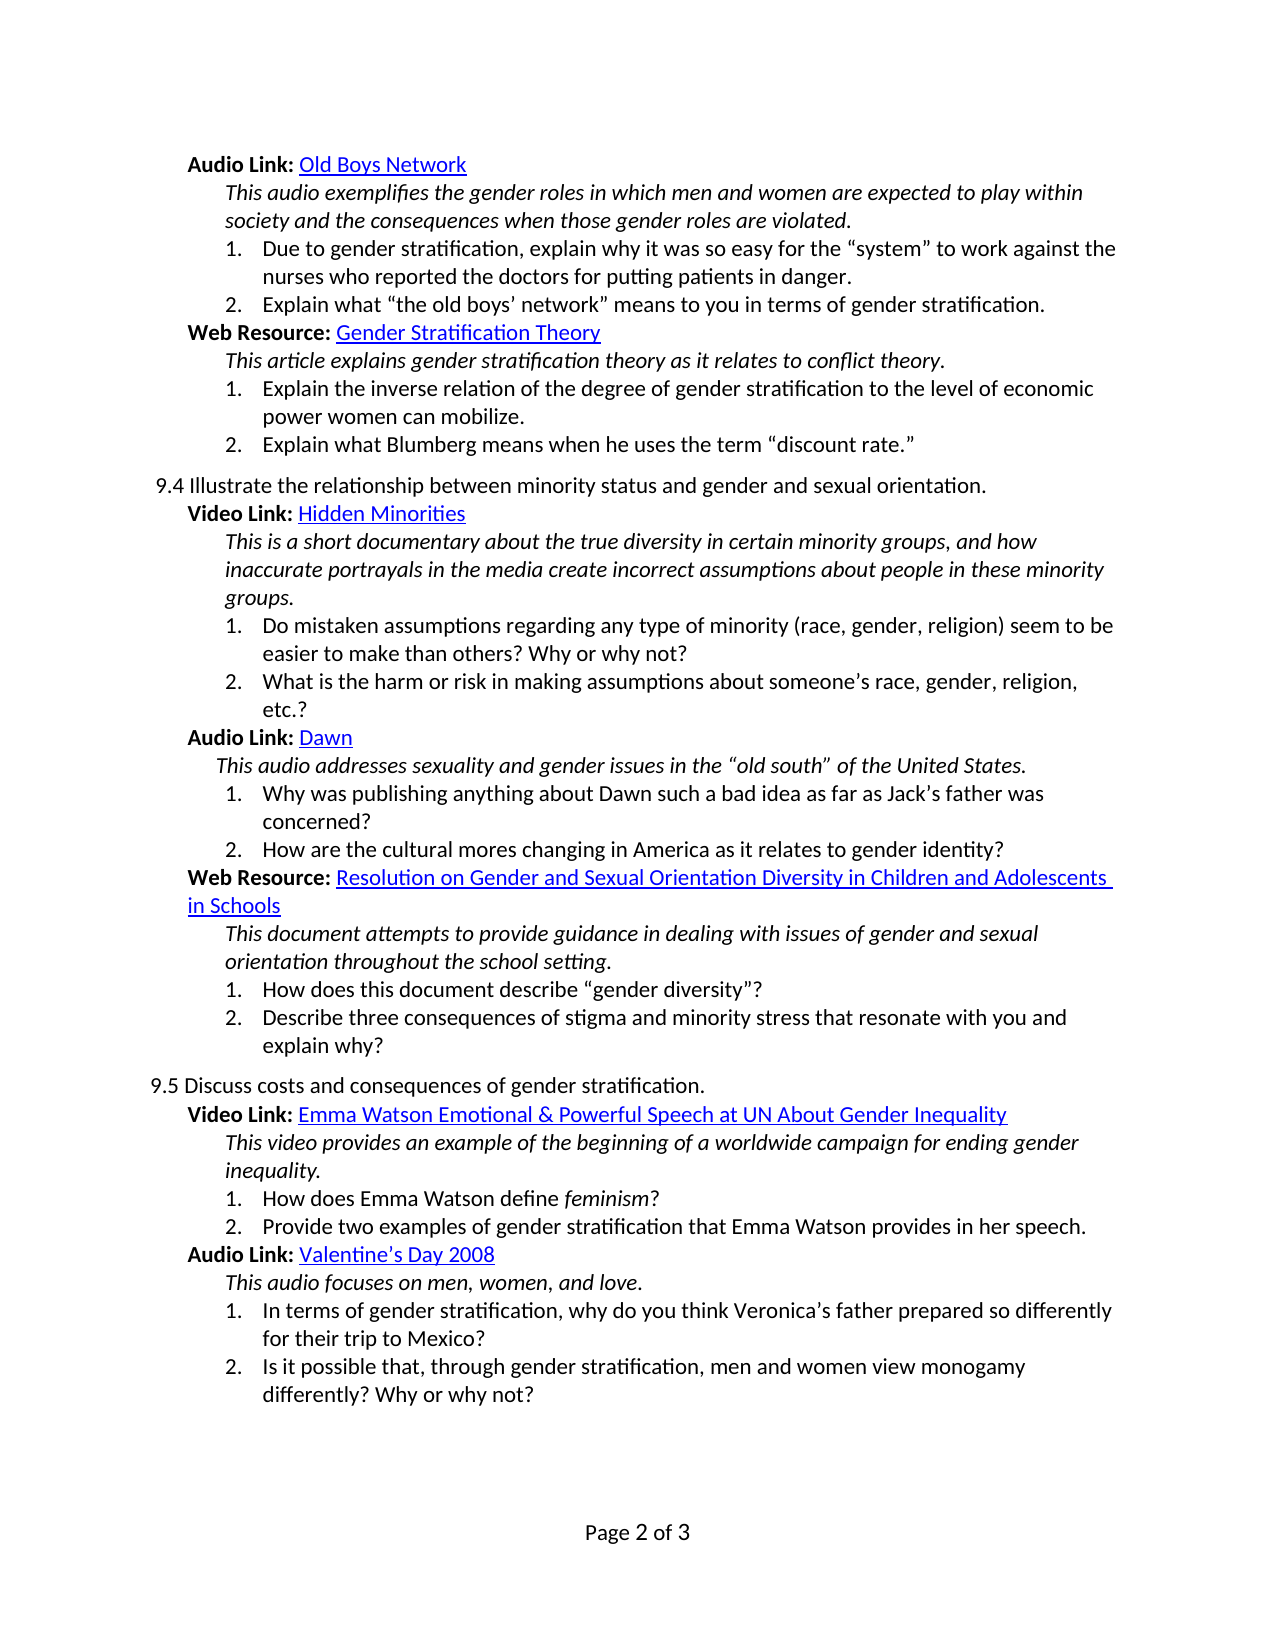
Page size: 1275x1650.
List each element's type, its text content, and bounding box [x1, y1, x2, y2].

list Is it possible that, through gender stratification, men and women view monogamy differently? Why or why not? [225, 1352, 1125, 1408]
list Explain what Blumberg means when he uses the term “discount rate.” [225, 430, 1125, 458]
text This audio exemplifies the gender roles in which men and women are expected to play within society and the consequences when those gender roles are violated. [225, 178, 1125, 234]
list How does Emma Watson define feminism? [225, 1184, 1125, 1212]
subtitle Web Resource: Resolution on Gender and Sexual Orientation Diversity in Children and Adolescents in Schools [187, 863, 1125, 919]
list Describe three consequences of stigma and minority stress that resonate with you and explain why? [225, 1003, 1125, 1059]
text Audio Link: Valentine’s Day 2008 [187, 1240, 1125, 1268]
list What is the harm or risk in making assumptions about someone’s race, gender, religion, etc.? [225, 667, 1125, 723]
text This audio focuses on men, women, and love. [187, 1268, 1125, 1296]
list Due to gender stratification, explain why it was so easy for the “system” to work against the nurses who reported the doctors for putting patients in danger. [225, 234, 1125, 290]
text This document attempts to provide guidance in dealing with issues of gender and sexual orientation throughout the school setting. [225, 919, 1125, 975]
list Explain the inverse relation of the degree of gender stratification to the level of economic power women can mobilize. [225, 374, 1125, 430]
text Video Link: Hidden Minorities [187, 499, 1125, 527]
text 9.4 Illustrate the relationship between minority status and gender and sexual orientation. [150, 471, 1125, 499]
text Video Link: Emma Watson Emotional & Powerful Speech at UN About Gender Inequality [187, 1100, 1125, 1128]
list Web Resource: Gender Stratification Theory [187, 318, 1125, 346]
text This is a short documentary about the true diversity in certain minority groups, and how inaccurate portrayals in the media create incorrect assumptions about people in these minority groups. [225, 527, 1125, 611]
text Audio Link: Old Boys Network [187, 150, 1125, 178]
list How are the cultural mores changing in America as it relates to gender identity? [225, 835, 1125, 863]
list In terms of gender stratification, why do you think Veronica’s father prepared so differently for their trip to Mexico? [225, 1296, 1125, 1352]
list Provide two examples of gender stratification that Emma Watson provides in her speech. [225, 1212, 1125, 1240]
text This audio addresses sexuality and gender issues in the “old south” of the United States. [187, 751, 1125, 779]
list Do mistaken assumptions regarding any type of minority (race, gender, religion) seem to be easier to make than others? Why or why not? [225, 611, 1125, 667]
text Audio Link: Dawn [187, 723, 1125, 751]
text 9.5 Discuss costs and consequences of gender stratification. [150, 1072, 1125, 1100]
list How does this document describe “gender diversity”? [225, 975, 1125, 1003]
list Explain what “the old boys’ network” means to you in terms of gender stratification. [225, 290, 1125, 318]
list This article explains gender stratification theory as it relates to conflict theory. [187, 346, 1125, 374]
text This video provides an example of the beginning of a worldwide campaign for ending gender inequality. [225, 1128, 1125, 1184]
list Why was publishing anything about Dawn such a bad idea as far as Jack’s father was concerned? [225, 779, 1125, 835]
